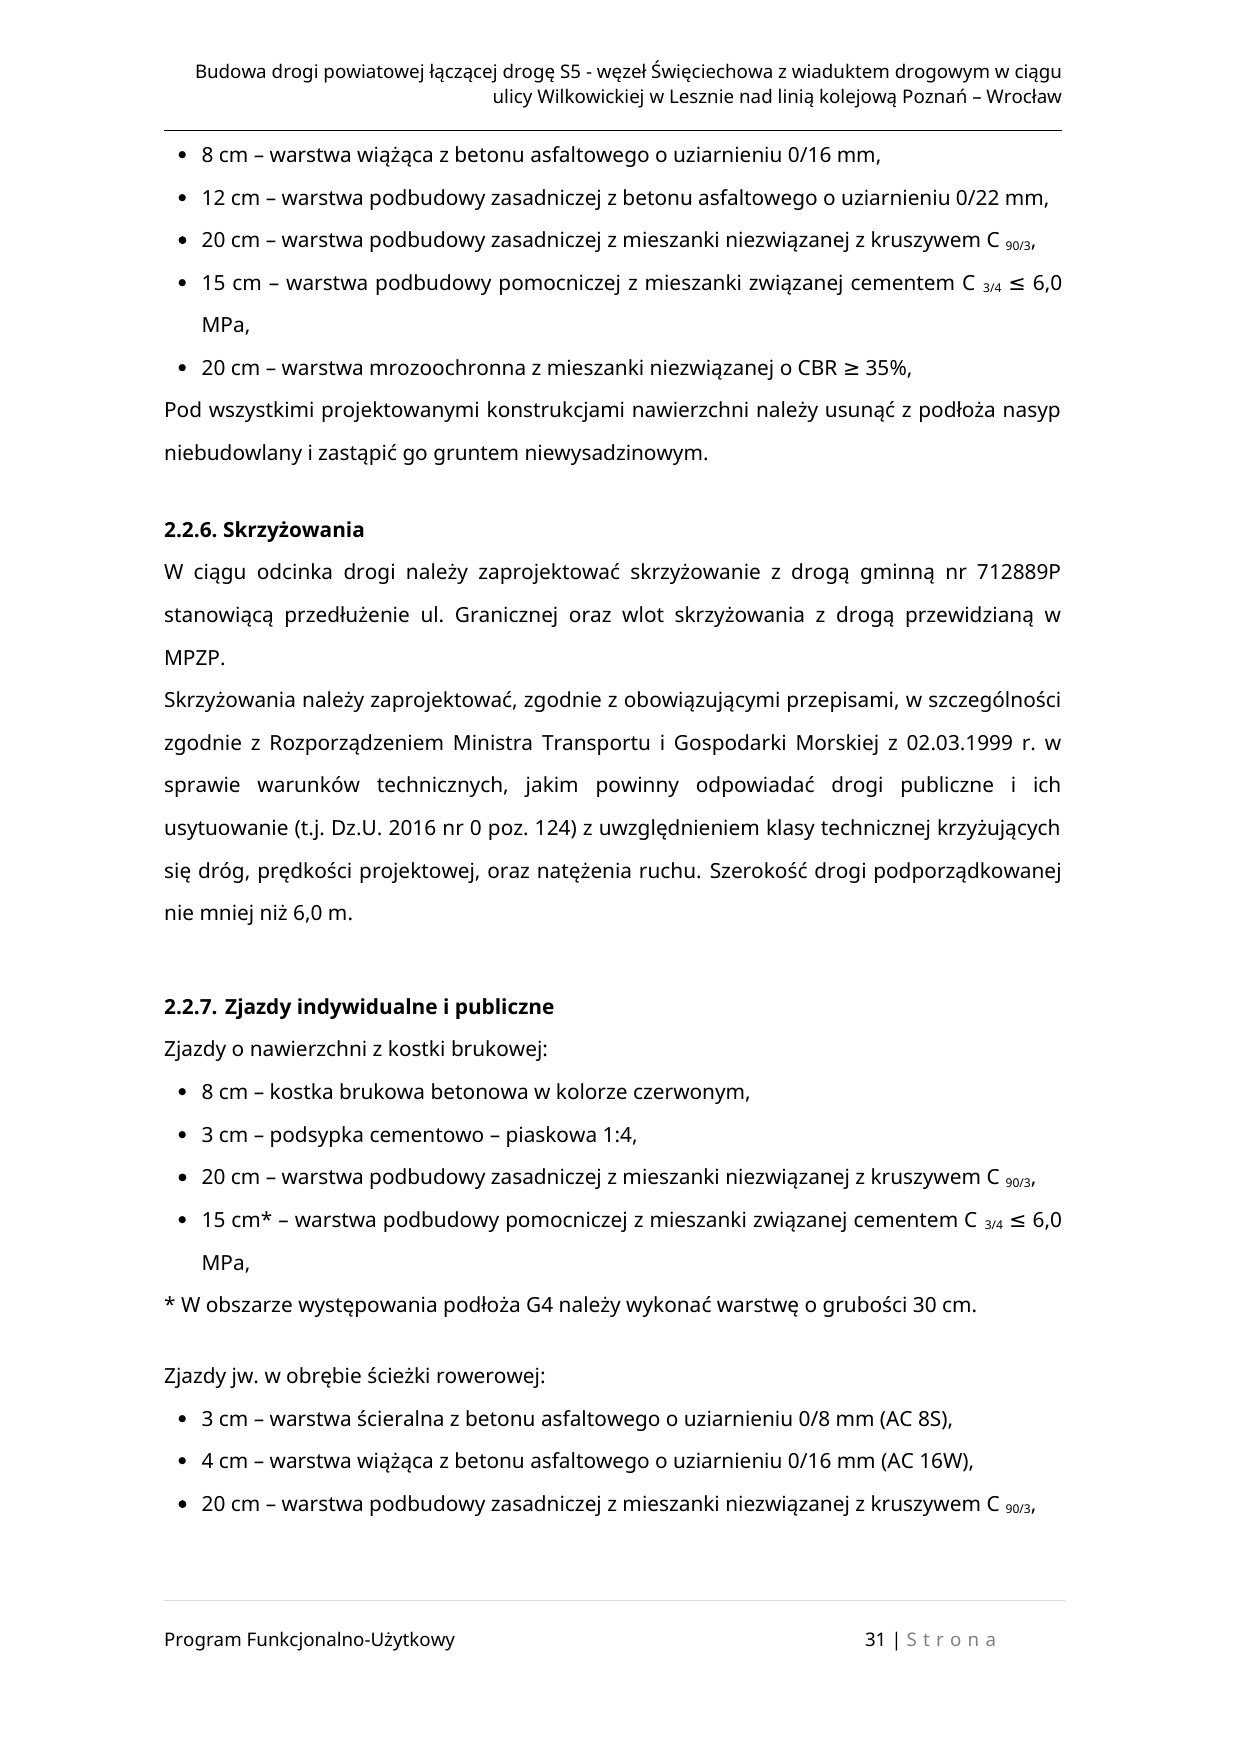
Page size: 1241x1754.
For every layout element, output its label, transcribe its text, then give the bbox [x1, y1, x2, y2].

text Zjazdy o nawierzchni z kostki brukowej: [164, 1034, 1062, 1063]
list 20 cm – warstwa podbudowy zasadniczej z mieszanki niezwiązanej z kruszywem C 90/3, [179, 1162, 1062, 1191]
list 3 cm – podsypka cementowo – piaskowa 1:4, [179, 1120, 1062, 1148]
text Zjazdy jw. w obrębie ścieżki rowerowej: [164, 1361, 1062, 1390]
list 15 cm – warstwa podbudowy pomocniczej z mieszanki związanej cementem C 3/4 ≤ 6,0 MPa, [179, 268, 1062, 339]
text Skrzyżowania należy zaprojektować, zgodnie z obowiązującymi przepisami, w szczególności zgodnie z Rozporządzeniem Ministra Transportu i Gospodarki Morskiej z 02.03.1999 r. w sprawie warunków technicznych, jakim powinny odpowiadać drogi publiczne i ich usytuowanie (t.j. Dz.U. 2016 nr 0 poz. 124) z uwzględnieniem klasy technicznej krzyżujących się dróg, prędkości projektowej, oraz natężenia ruchu. Szerokość drogi podporządkowanej nie mniej niż 6,0 m. [164, 685, 1062, 927]
list Zjazdy indywidualne i publiczne [164, 992, 1062, 1020]
list 20 cm – warstwa podbudowy zasadniczej z mieszanki niezwiązanej z kruszywem C 90/3, [179, 1489, 1062, 1517]
list 8 cm – warstwa wiążąca z betonu asfaltowego o uziarnieniu 0/16 mm, [179, 140, 1062, 168]
text 2.2.6. Skrzyżowania [164, 515, 1062, 543]
list 3 cm – warstwa ścieralna z betonu asfaltowego o uziarnieniu 0/8 mm (AC 8S), [179, 1404, 1062, 1432]
list W ciągu odcinka drogi należy zaprojektować skrzyżowanie z drogą gminną nr 712889P stanowiącą przedłużenie ul. Granicznej oraz wlot skrzyżowania z drogą przewidzianą w MPZP. [164, 557, 1062, 671]
list 20 cm – warstwa podbudowy zasadniczej z mieszanki niezwiązanej z kruszywem C 90/3, [179, 225, 1062, 254]
text * W obszarze występowania podłoża G4 należy wykonać warstwę o grubości 30 cm. [164, 1290, 1062, 1319]
list 4 cm – warstwa wiążąca z betonu asfaltowego o uziarnieniu 0/16 mm (AC 16W), [179, 1446, 1062, 1475]
list 12 cm – warstwa podbudowy zasadniczej z betonu asfaltowego o uziarnieniu 0/22 mm, [179, 183, 1062, 211]
list 15 cm* – warstwa podbudowy pomocniczej z mieszanki związanej cementem C 3/4 ≤ 6,0 MPa, [179, 1205, 1062, 1276]
list 8 cm – kostka brukowa betonowa w kolorze czerwonym, [179, 1077, 1062, 1106]
text Pod wszystkimi projektowanymi konstrukcjami nawierzchni należy usunąć z podłoża nasyp niebudowlany i zastąpić go gruntem niewysadzinowym. [164, 396, 1062, 467]
list 20 cm – warstwa mrozoochronna z mieszanki niezwiązanej o CBR ≥ 35%, [179, 353, 1062, 381]
